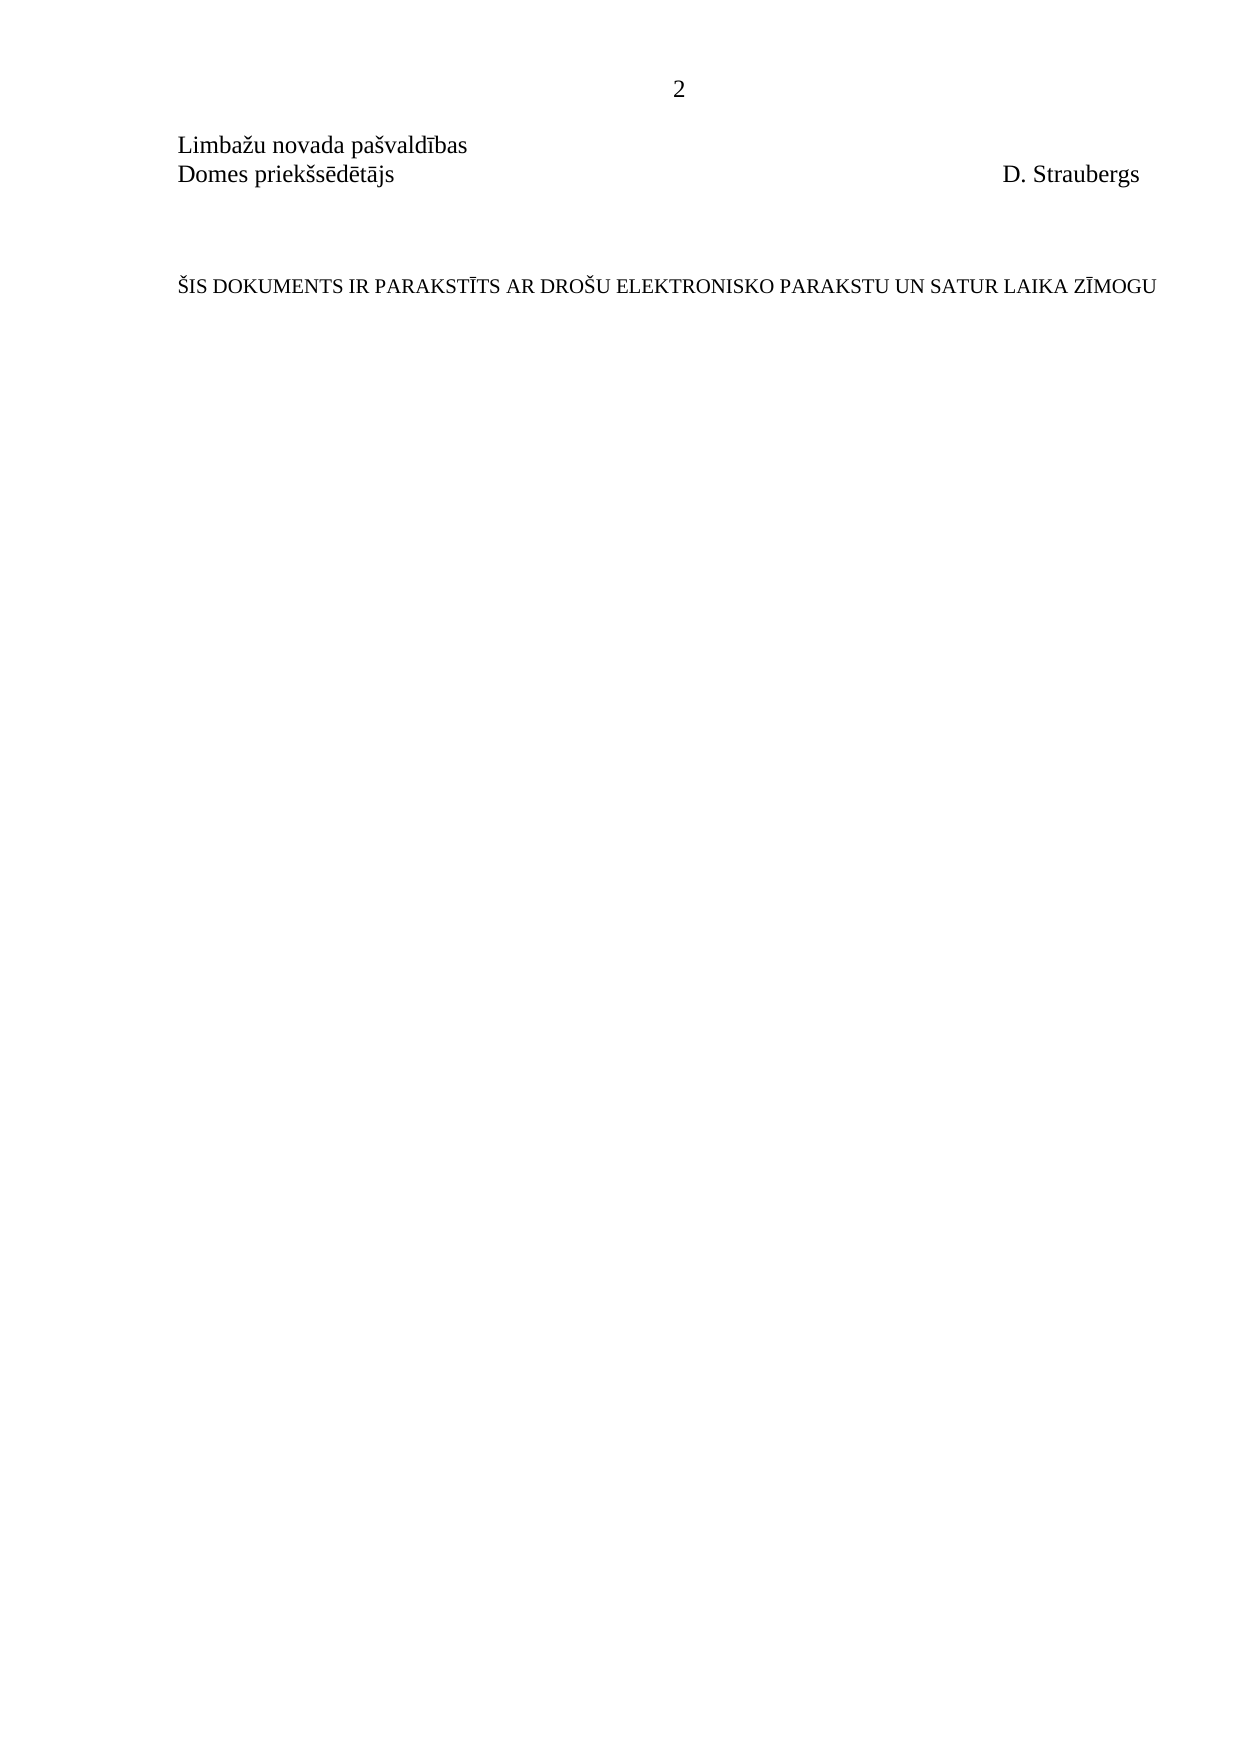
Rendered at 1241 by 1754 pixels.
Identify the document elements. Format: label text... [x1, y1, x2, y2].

text Domes priekšsēdētājs D. Straubergs [177, 159, 1181, 188]
text ŠIS DOKUMENTS IR PARAKSTĪTS AR DROŠU ELEKTRONISKO PARAKSTU UN SATUR LAIKA ZĪMOGU [177, 274, 1181, 298]
text Limbažu novada pašvaldības [177, 131, 1181, 159]
